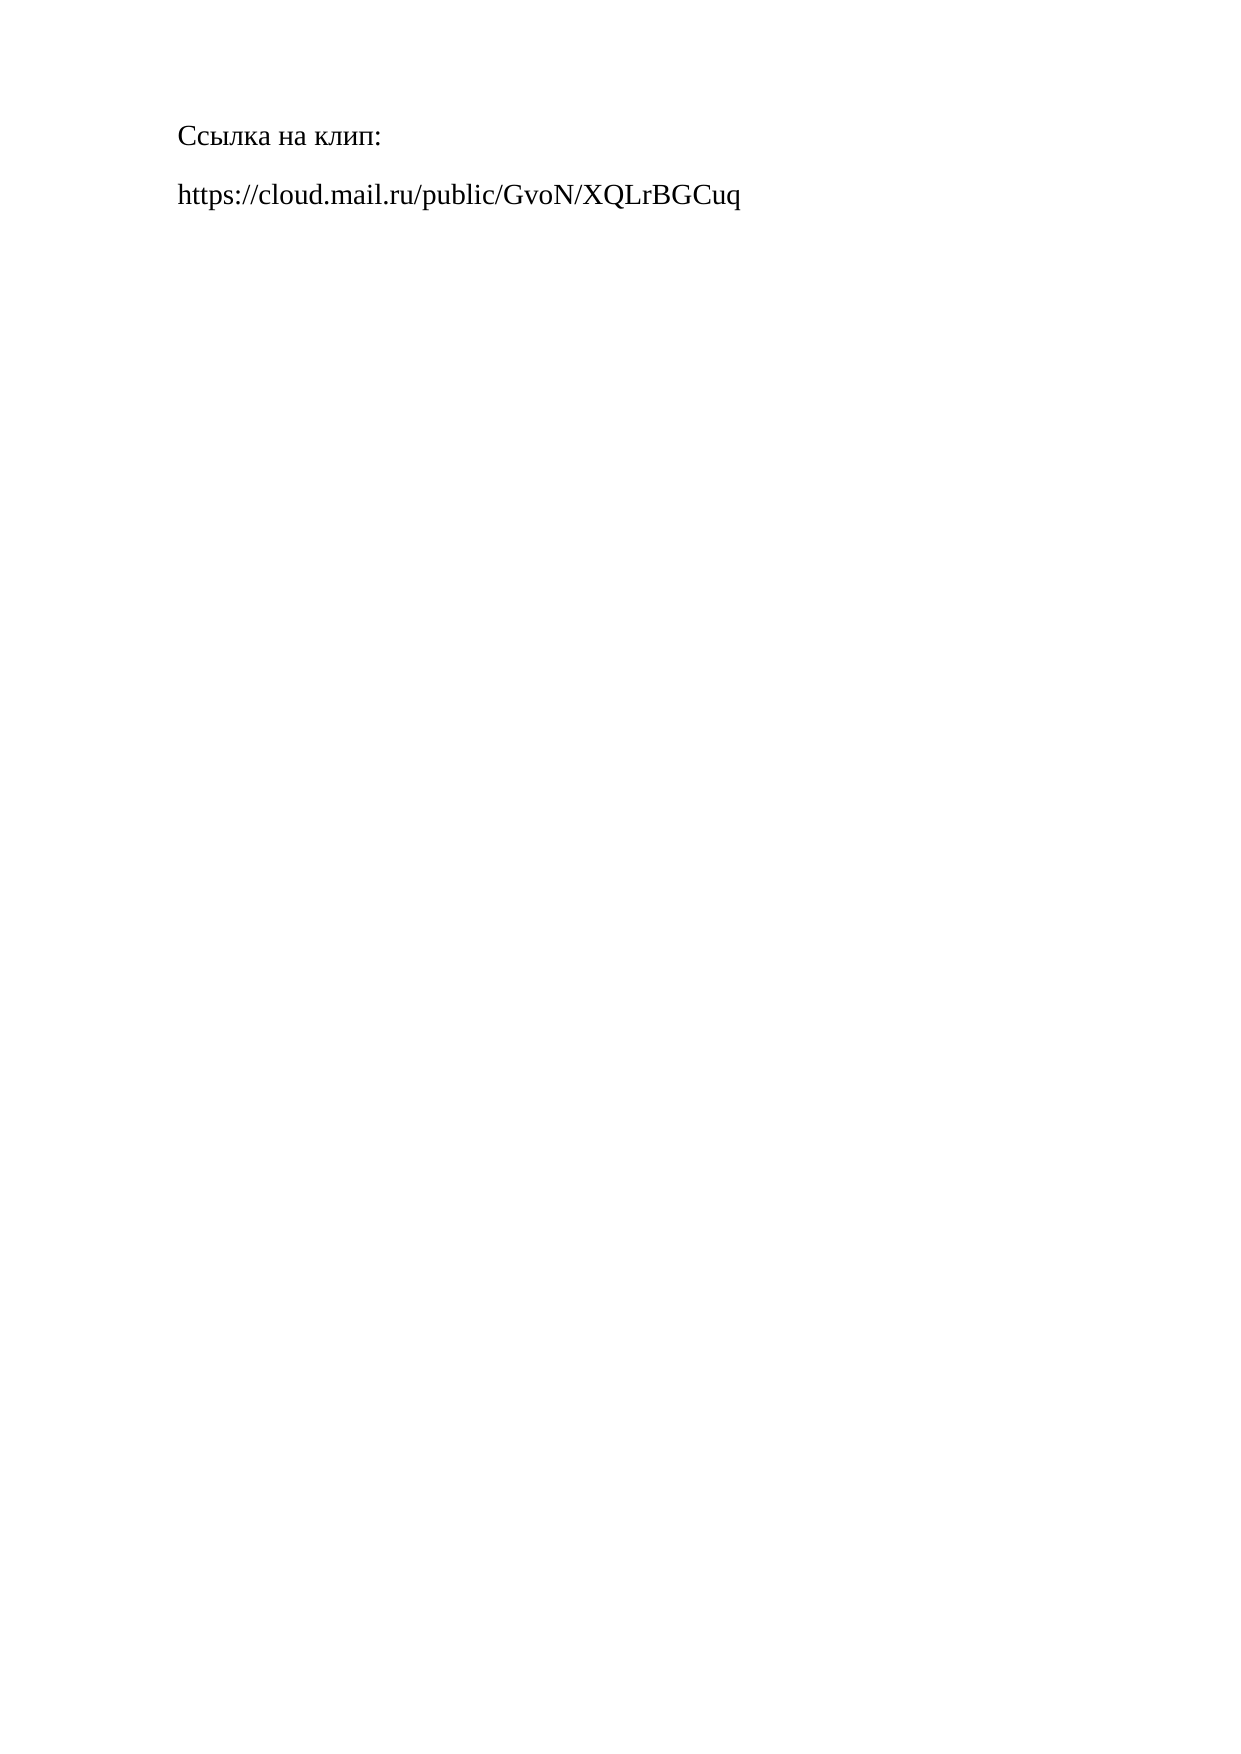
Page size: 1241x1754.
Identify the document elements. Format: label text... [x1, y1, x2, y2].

text Ссылка на клип: [177, 118, 1152, 152]
text https://cloud.mail.ru/public/GvoN/XQLrBGCuq [177, 177, 1152, 211]
